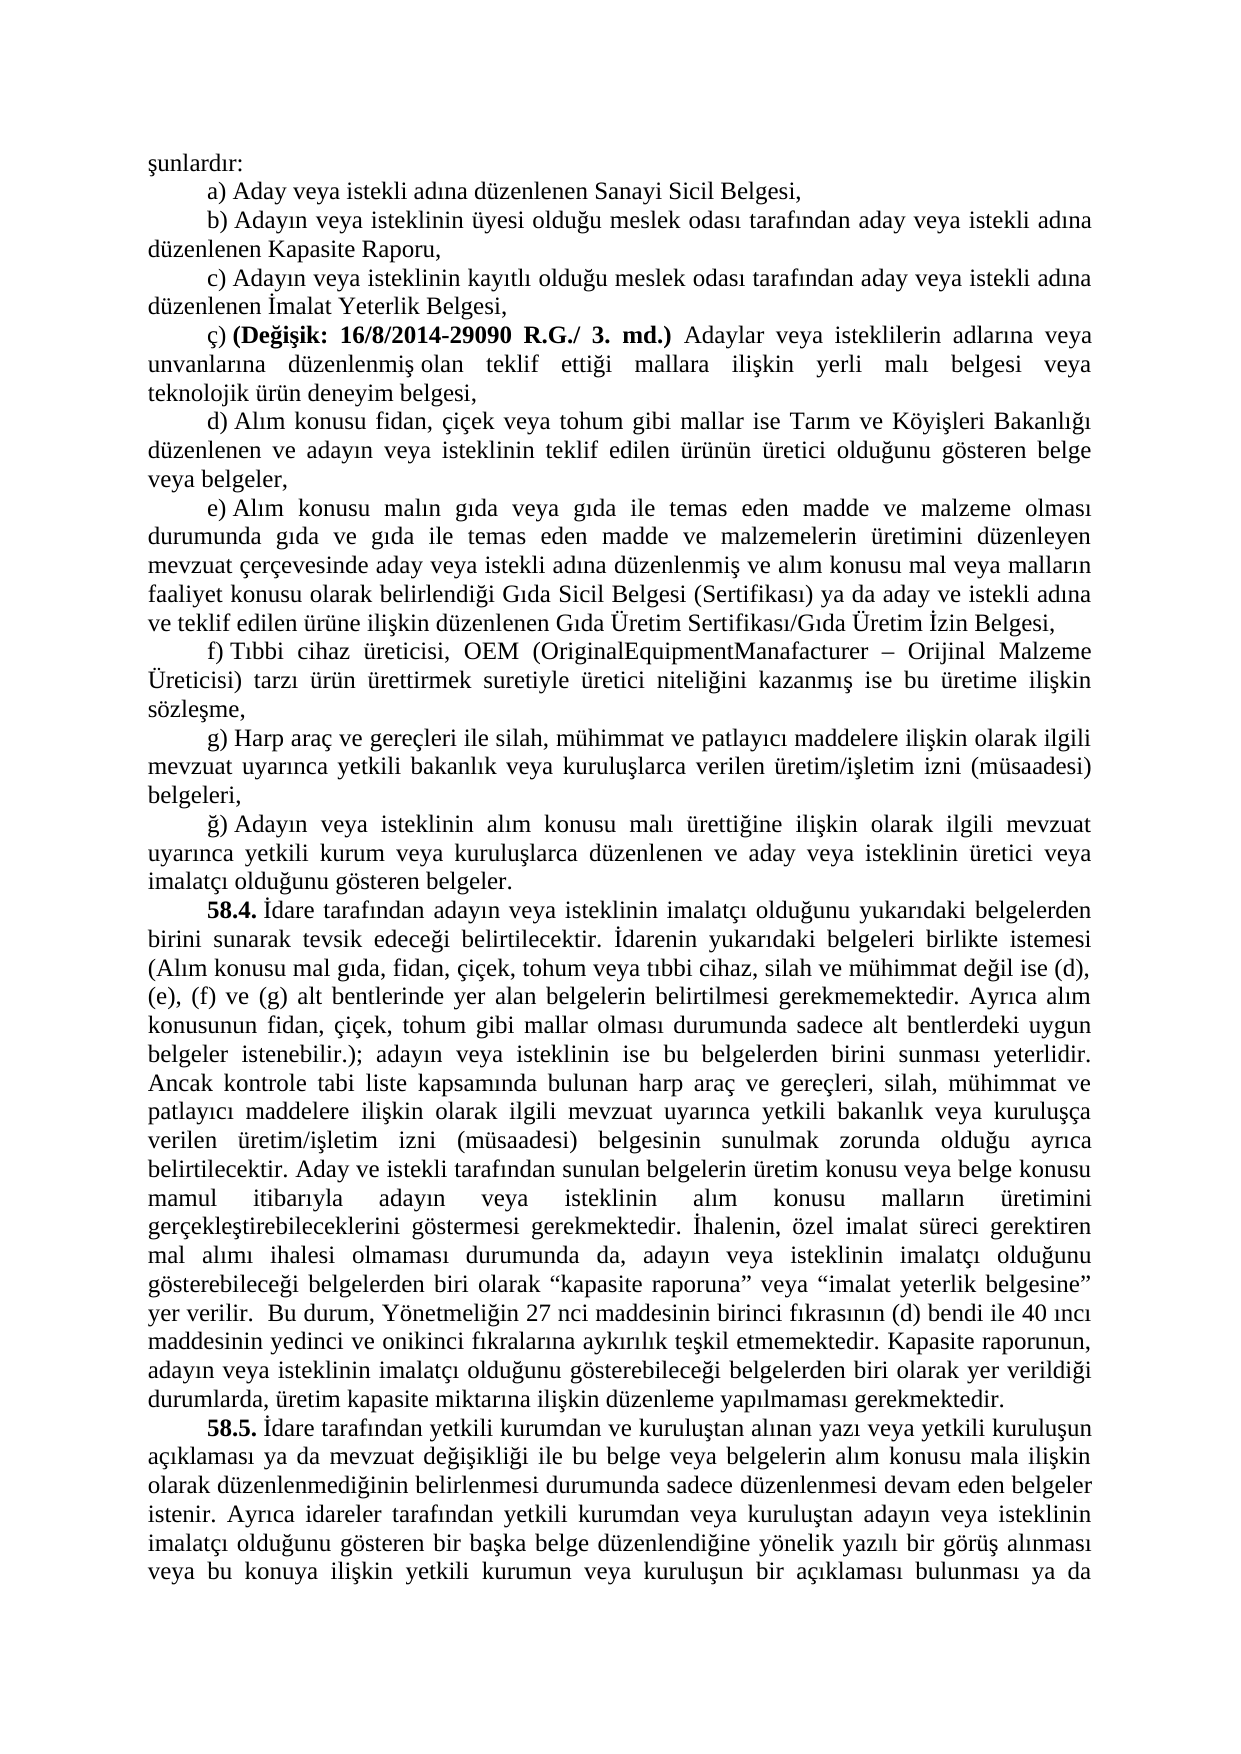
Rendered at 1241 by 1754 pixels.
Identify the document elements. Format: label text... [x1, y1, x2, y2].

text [148, 1413, 1092, 1585]
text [148, 148, 1092, 176]
text c) Adayın veya isteklinin kayıtlı olduğu meslek odası tarafından aday veya istekli adına düzenlenen İmalat Yeterlik Belgesi, [148, 263, 1092, 320]
text ğ) Adayın veya isteklinin alım konusu malı ürettiğine ilişkin olarak ilgili mevzuat uyarınca yetkili kurum veya kuruluşlarca düzenlenen ve aday veya isteklinin üretici veya imalatçı olduğunu gösteren belgeler. [148, 809, 1092, 895]
text b) Adayın veya isteklinin üyesi olduğu meslek odası tarafından aday veya istekli adına düzenlenen Kapasite Raporu, [148, 205, 1092, 263]
text g) Harp araç ve gereçleri ile silah, mühimmat ve patlayıcı maddelere ilişkin olarak ilgili mevzuat uyarınca yetkili bakanlık veya kuruluşlarca verilen üretim/işletim izni (müsaadesi) belgeleri, [148, 723, 1092, 809]
text 58.4. İdare tarafından adayın veya isteklinin imalatçı olduğunu yukarıdaki belgelerden birini sunarak tevsik edeceği belirtilecektir. İdarenin yukarıdaki belgeleri birlikte istemesi (Alım konusu mal gıda, fidan, çiçek, tohum veya tıbbi cihaz, silah ve mühimmat değil ise (d), (e), (f) ve (g) alt bentlerinde yer alan belgelerin belirtilmesi gerekmemektedir. Ayrıca alım konusunun fidan, çiçek, tohum gibi mallar olması durumunda sadece alt bentlerdeki uygun belgeler istenebilir.); adayın veya isteklinin ise bu belgelerden birini sunması yeterlidir. Ancak kontrole tabi liste kapsamında bulunan harp araç ve gereçleri, silah, mühimmat ve patlayıcı maddelere ilişkin olarak ilgili mevzuat uyarınca yetkili bakanlık veya kuruluşça verilen üretim/işletim izni (müsaadesi) belgesinin sunulmak zorunda olduğu ayrıca belirtilecektir. Aday ve istekli tarafından sunulan belgelerin üretim konusu veya belge konusu mamul itibarıyla adayın veya isteklinin alım konusu malların üretimini gerçekleştirebileceklerini göstermesi gerekmektedir. İhalenin, özel imalat süreci gerektiren mal alımı ihalesi olmaması durumunda da, adayın veya isteklinin imalatçı olduğunu gösterebileceği belgelerden biri olarak “kapasite raporuna” veya “imalat yeterlik belgesine” yer verilir. Bu durum, Yönetmeliğin 27 nci maddesinin birinci fıkrasının (d) bendi ile 40 ıncı maddesinin yedinci ve onikinci fıkralarına aykırılık teşkil etmemektedir. Kapasite raporunun, adayın veya isteklinin imalatçı olduğunu gösterebileceği belgelerden biri olarak yer verildiği durumlarda, üretim kapasite miktarına ilişkin düzenleme yapılmaması gerekmektedir. [148, 895, 1092, 1413]
text a) Aday veya istekli adına düzenlenen Sanayi Sicil Belgesi, [148, 176, 1092, 205]
text f) Tıbbi cihaz üreticisi, OEM (OriginalEquipmentManafacturer – Orijinal Malzeme Üreticisi) tarzı ürün ürettirmek suretiyle üretici niteliğini kazanmış ise bu üretime ilişkin sözleşme, [148, 636, 1092, 723]
text d) Alım konusu fidan, çiçek veya tohum gibi mallar ise Tarım ve Köyişleri Bakanlığı düzenlenen ve adayın veya isteklinin teklif edilen ürünün üretici olduğunu gösteren belge veya belgeler, [148, 406, 1092, 493]
text e) Alım konusu malın gıda veya gıda ile temas eden madde ve malzeme olması durumunda gıda ve gıda ile temas eden madde ve malzemelerin üretimini düzenleyen mevzuat çerçevesinde aday veya istekli adına düzenlenmiş ve alım konusu mal veya malların faaliyet konusu olarak belirlendiği Gıda Sicil Belgesi (Sertifikası) ya da aday ve istekli adına ve teklif edilen ürüne ilişkin düzenlenen Gıda Üretim Sertifikası/Gıda Üretim İzin Belgesi, [148, 493, 1092, 636]
text ç) (Değişik: 16/8/2014-29090 R.G./ 3. md.) Adaylar veya isteklilerin adlarına veya unvanlarına düzenlenmiş olan teklif ettiği mallara ilişkin yerli malı belgesi veya teknolojik ürün deneyim belgesi, [148, 320, 1092, 406]
